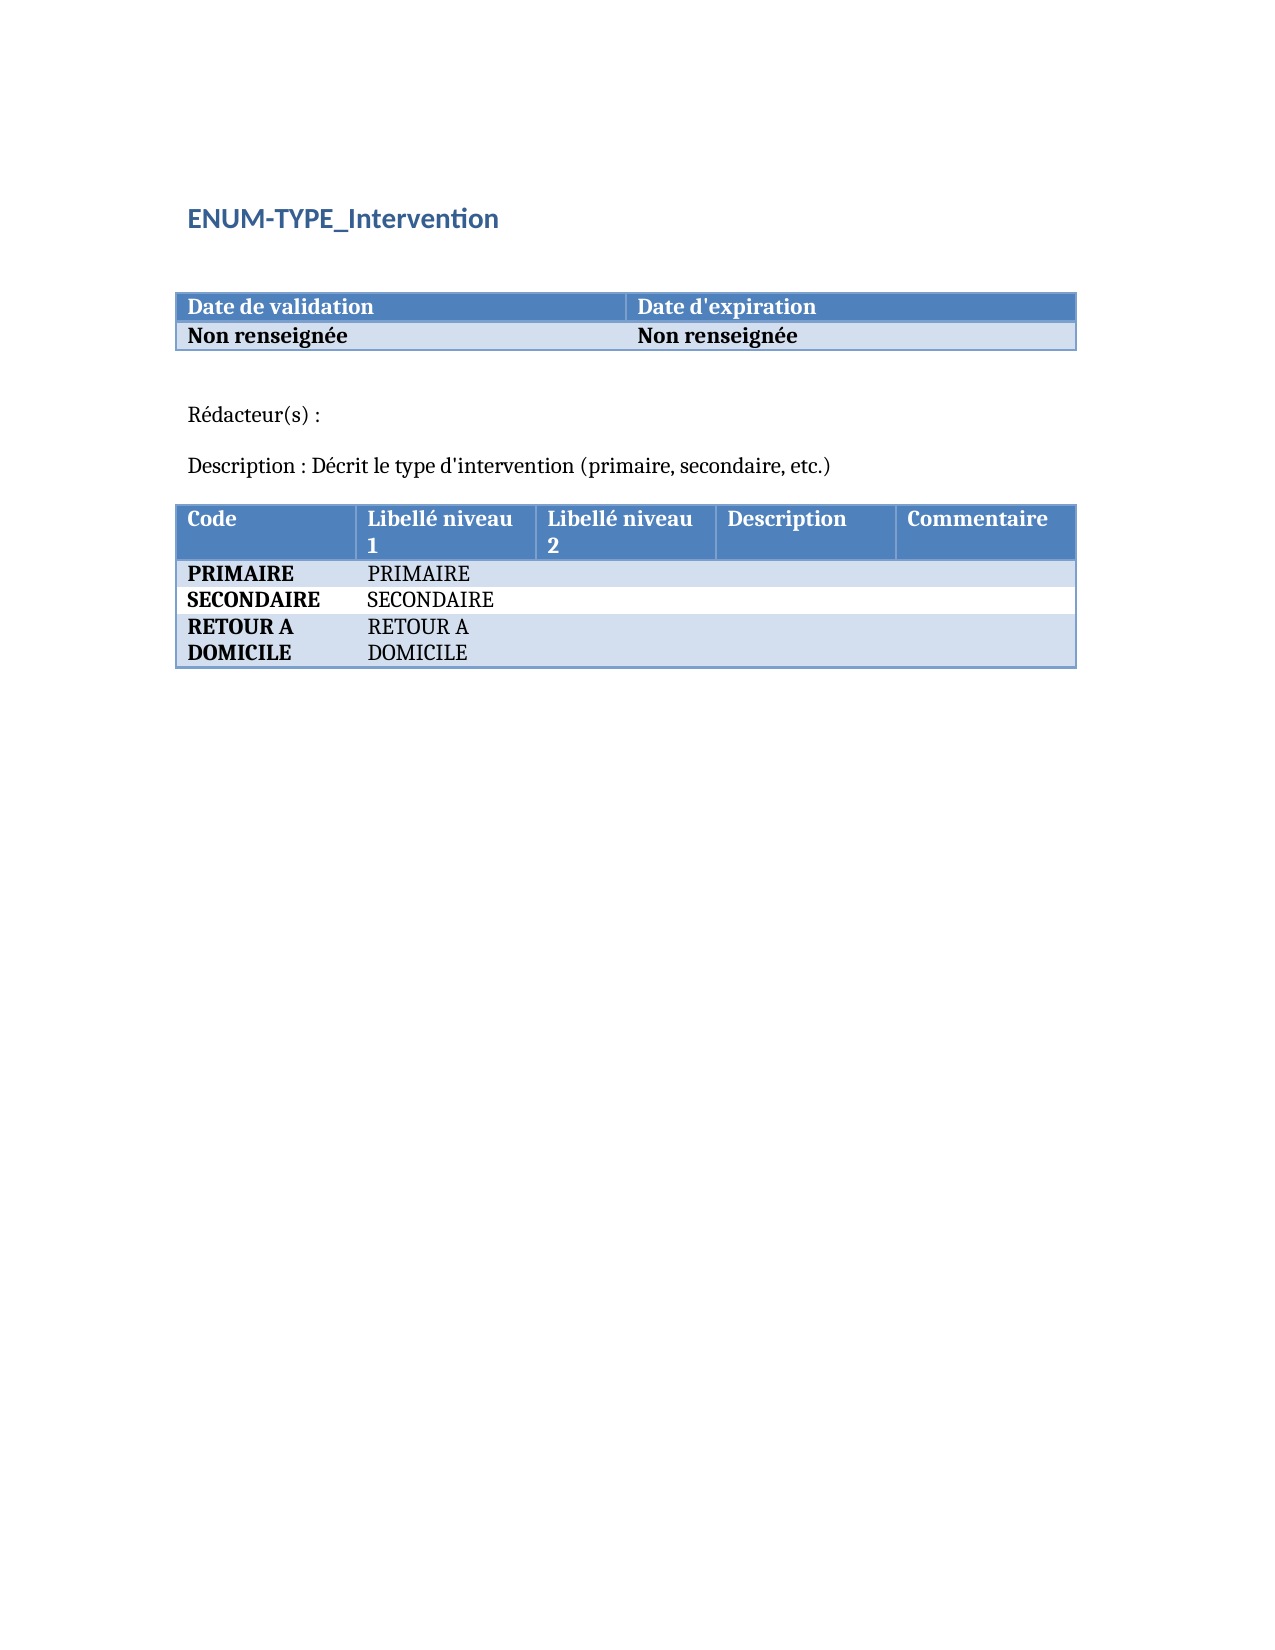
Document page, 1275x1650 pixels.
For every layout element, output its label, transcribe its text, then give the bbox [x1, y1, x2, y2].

table_header Date d'expiration [627, 294, 1075, 320]
table_cell PRIMAIRE [177, 561, 356, 587]
table_cell RETOUR A DOMICILE [356, 614, 536, 666]
table_cell [896, 561, 1075, 587]
table_header Libellé niveau 1 [357, 506, 535, 559]
table_cell SECONDAIRE [177, 587, 356, 614]
table_cell [536, 561, 716, 587]
table_header Description [717, 506, 895, 559]
table_header Date de validation [177, 294, 625, 320]
text Rédacteur(s) : [187, 402, 1087, 428]
table_cell PRIMAIRE [356, 561, 536, 587]
table_cell [716, 561, 896, 587]
table_cell [536, 614, 716, 666]
table_cell Non renseignée [177, 323, 626, 349]
table_cell Non renseignée [626, 323, 1075, 349]
table_cell [896, 587, 1075, 614]
subtitle ENUM-TYPE_Intervention [187, 200, 1087, 236]
table_cell [896, 614, 1075, 666]
table_cell [536, 587, 716, 614]
text Description : Décrit le type d'intervention (primaire, secondaire, etc.) [187, 453, 1087, 479]
table_cell [716, 587, 896, 614]
table_header Commentaire [897, 506, 1075, 559]
table_header Code [177, 506, 355, 559]
table_cell [716, 614, 896, 666]
table_header Libellé niveau 2 [537, 506, 715, 559]
table_cell RETOUR A DOMICILE [177, 614, 356, 666]
table_cell SECONDAIRE [356, 587, 536, 614]
